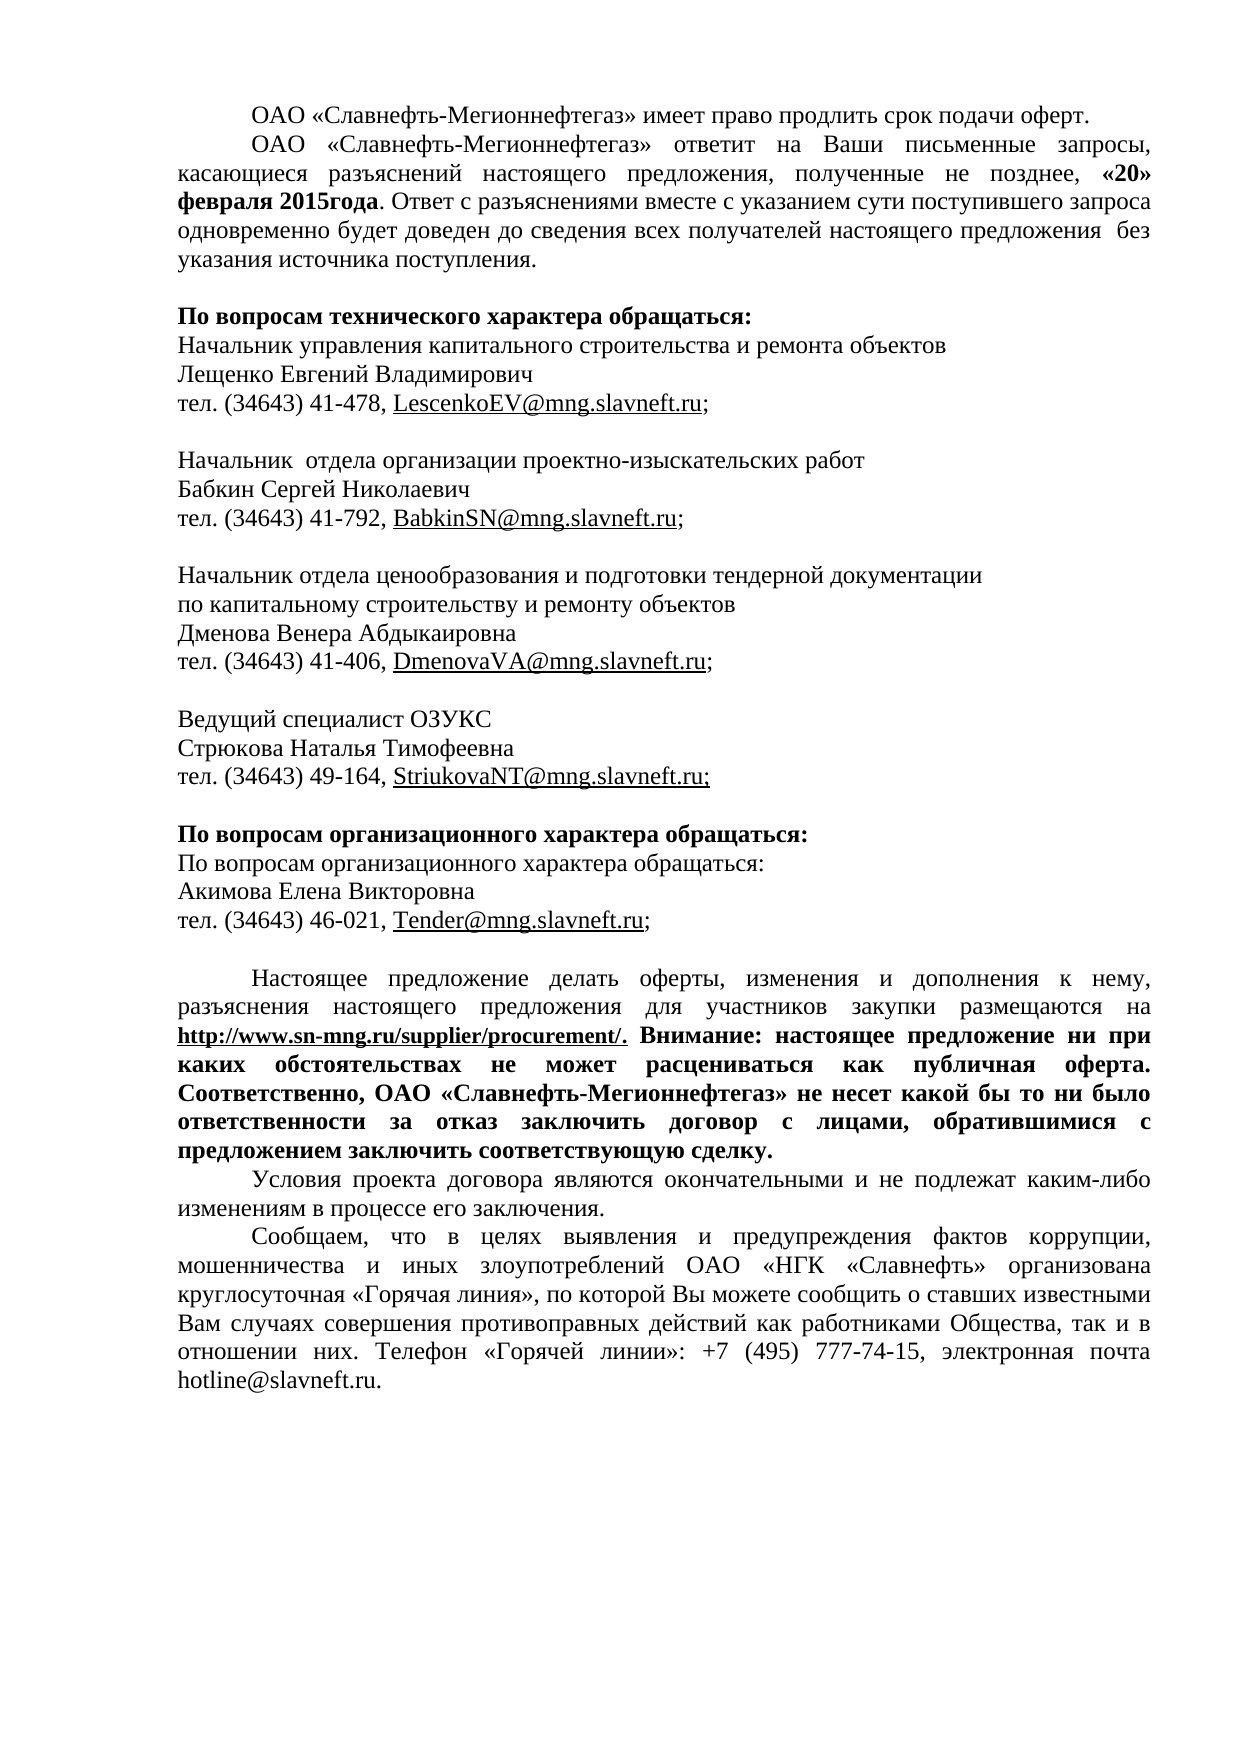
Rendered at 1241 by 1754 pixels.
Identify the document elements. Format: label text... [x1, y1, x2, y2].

text тел. (34643) 41-406, DmenovaVA@mng.slavneft.ru; [177, 646, 1152, 675]
text по капитальному строительству и ремонту объектов [177, 589, 1152, 618]
text По вопросам организационного характера обращаться: [177, 848, 1152, 876]
text Условия проекта договора являются окончательными и не подлежат каким-либо изменениям в процессе его заключения. [177, 1164, 1152, 1221]
text ОАО «Славнефть-Мегионнефтегаз» ответит на Ваши письменные запросы, касающиеся разъяснений настоящего предложения, полученные не позднее, «20» февраля 2015года. Ответ с разъяснениями вместе с указанием сути поступившего запроса одновременно будет доведен до сведения всех получателей настоящего предложения без указания источника поступления. [177, 129, 1152, 273]
text Ведущий специалист ОЗУКС [177, 704, 1152, 733]
text тел. (34643) 41-792, BabkinSN@mng.slavneft.ru; [177, 503, 1152, 531]
text Дменова Венера Абдыкаировна [177, 618, 1152, 646]
text тел. (34643) 49-164, StriukovaNT@mng.slavneft.ru; [177, 761, 1152, 790]
text Бабкин Сергей Николаевич [177, 474, 1152, 503]
text Лещенко Евгений Владимирович [177, 359, 1152, 388]
text Начальник отдела ценообразования и подготовки тендерной документации [177, 560, 1152, 589]
text Настоящее предложение делать оферты, изменения и дополнения к нему, разъяснения настоящего предложения для участников закупки размещаются на http://www.sn-mng.ru/supplier/procurement/. Внимание: настоящее предложение ни при каких обстоятельствах не может расцениваться как публичная оферта. Соответственно, ОАО «Славнефть-Мегионнефтегаз» не несет какой бы то ни было ответственности за отказ заключить договор с лицами, обратившимися с предложением заключить соответствующую сделку. [177, 963, 1152, 1164]
text тел. (34643) 46-021, Tender@mng.slavneft.ru; [177, 905, 1152, 934]
text По вопросам организационного характера обращаться: [177, 819, 1152, 848]
text ОАО «Славнефть-Мегионнефтегаз» имеет право продлить срок подачи оферт. [177, 100, 1152, 129]
text Акимова Елена Викторовна [177, 876, 1152, 905]
text Сообщаем, что в целях выявления и предупреждения фактов коррупции, мошенничества и иных злоупотреблений ОАО «НГК «Славнефть» организована круглосуточная «Горячая линия», по которой Вы можете сообщить о ставших известными Вам случаях совершения противоправных действий как работниками Общества, так и в отношении них. Телефон «Горячей линии»: +7 (495) 777-74-15, электронная почта hotline@slavneft.ru. [177, 1221, 1152, 1394]
text По вопросам технического характера обращаться: [177, 301, 1152, 330]
text Стрюкова Наталья Тимофеевна [177, 733, 1152, 761]
text тел. (34643) 41-478, LescenkoEV@mng.slavneft.ru; [177, 388, 1152, 416]
text Начальник управления капитального строительства и ремонта объектов [177, 330, 1152, 359]
text Начальник отдела организации проектно-изыскательских работ [177, 445, 1152, 474]
